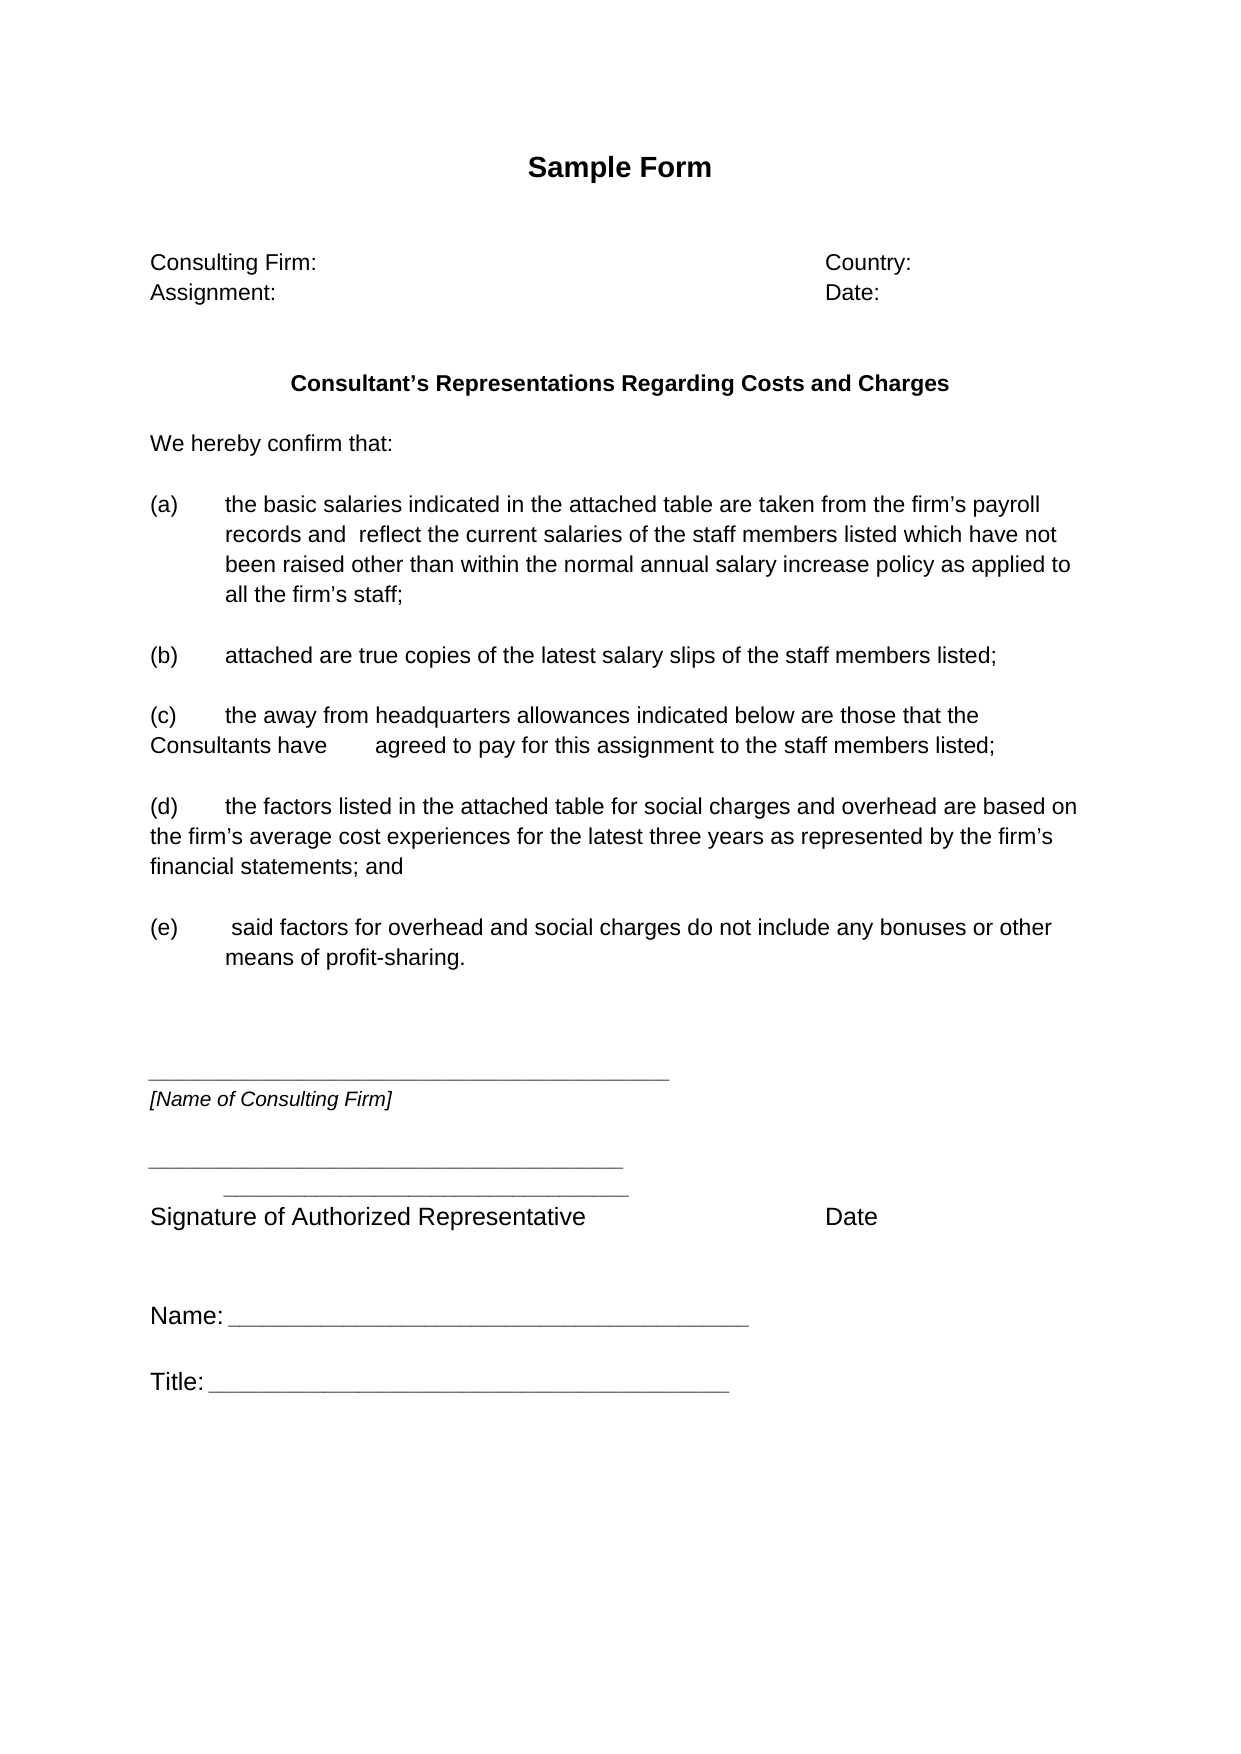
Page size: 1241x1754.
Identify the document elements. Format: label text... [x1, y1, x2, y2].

text Consultant’s Representations Regarding Costs and Charges [150, 370, 1090, 396]
text (a) the basic salaries indicated in the attached table are taken from the firm’s payroll records and reflect the current salaries of the staff members listed which have not been raised other than within the normal annual salary increase policy as applied to all the firm’s staff; [150, 491, 1090, 608]
text (c) the away from headquarters allowances indicated below are those that the Consultants have agreed to pay for this assignment to the staff members listed; [150, 702, 1090, 759]
text _________________________________________ ___________________________________ [150, 1147, 1090, 1199]
text (b) attached are true copies of the latest salary slips of the staff members listed; [150, 642, 1090, 668]
text Sample Form [150, 150, 1090, 183]
text We hereby confirm that: [150, 430, 1090, 457]
text Signature of Authorized Representative Date [150, 1202, 1090, 1231]
text _____________________________________________ [150, 1059, 1090, 1083]
text (d) the factors listed in the attached table for social charges and overhead are based on the firm’s average cost experiences for the latest three years as represented by the firm’s financial statements; and [150, 793, 1090, 879]
text [Name of Consulting Firm] [150, 1087, 1090, 1111]
text (e) said factors for overhead and social charges do not include any bonuses or other means of profit-sharing. [150, 913, 1090, 970]
text Title: _____________________________________________ [150, 1367, 1090, 1396]
text Consulting Firm: Country: [150, 249, 1090, 275]
text Assignment: Date: [150, 279, 1090, 306]
text Name: _____________________________________________ [150, 1301, 1090, 1330]
